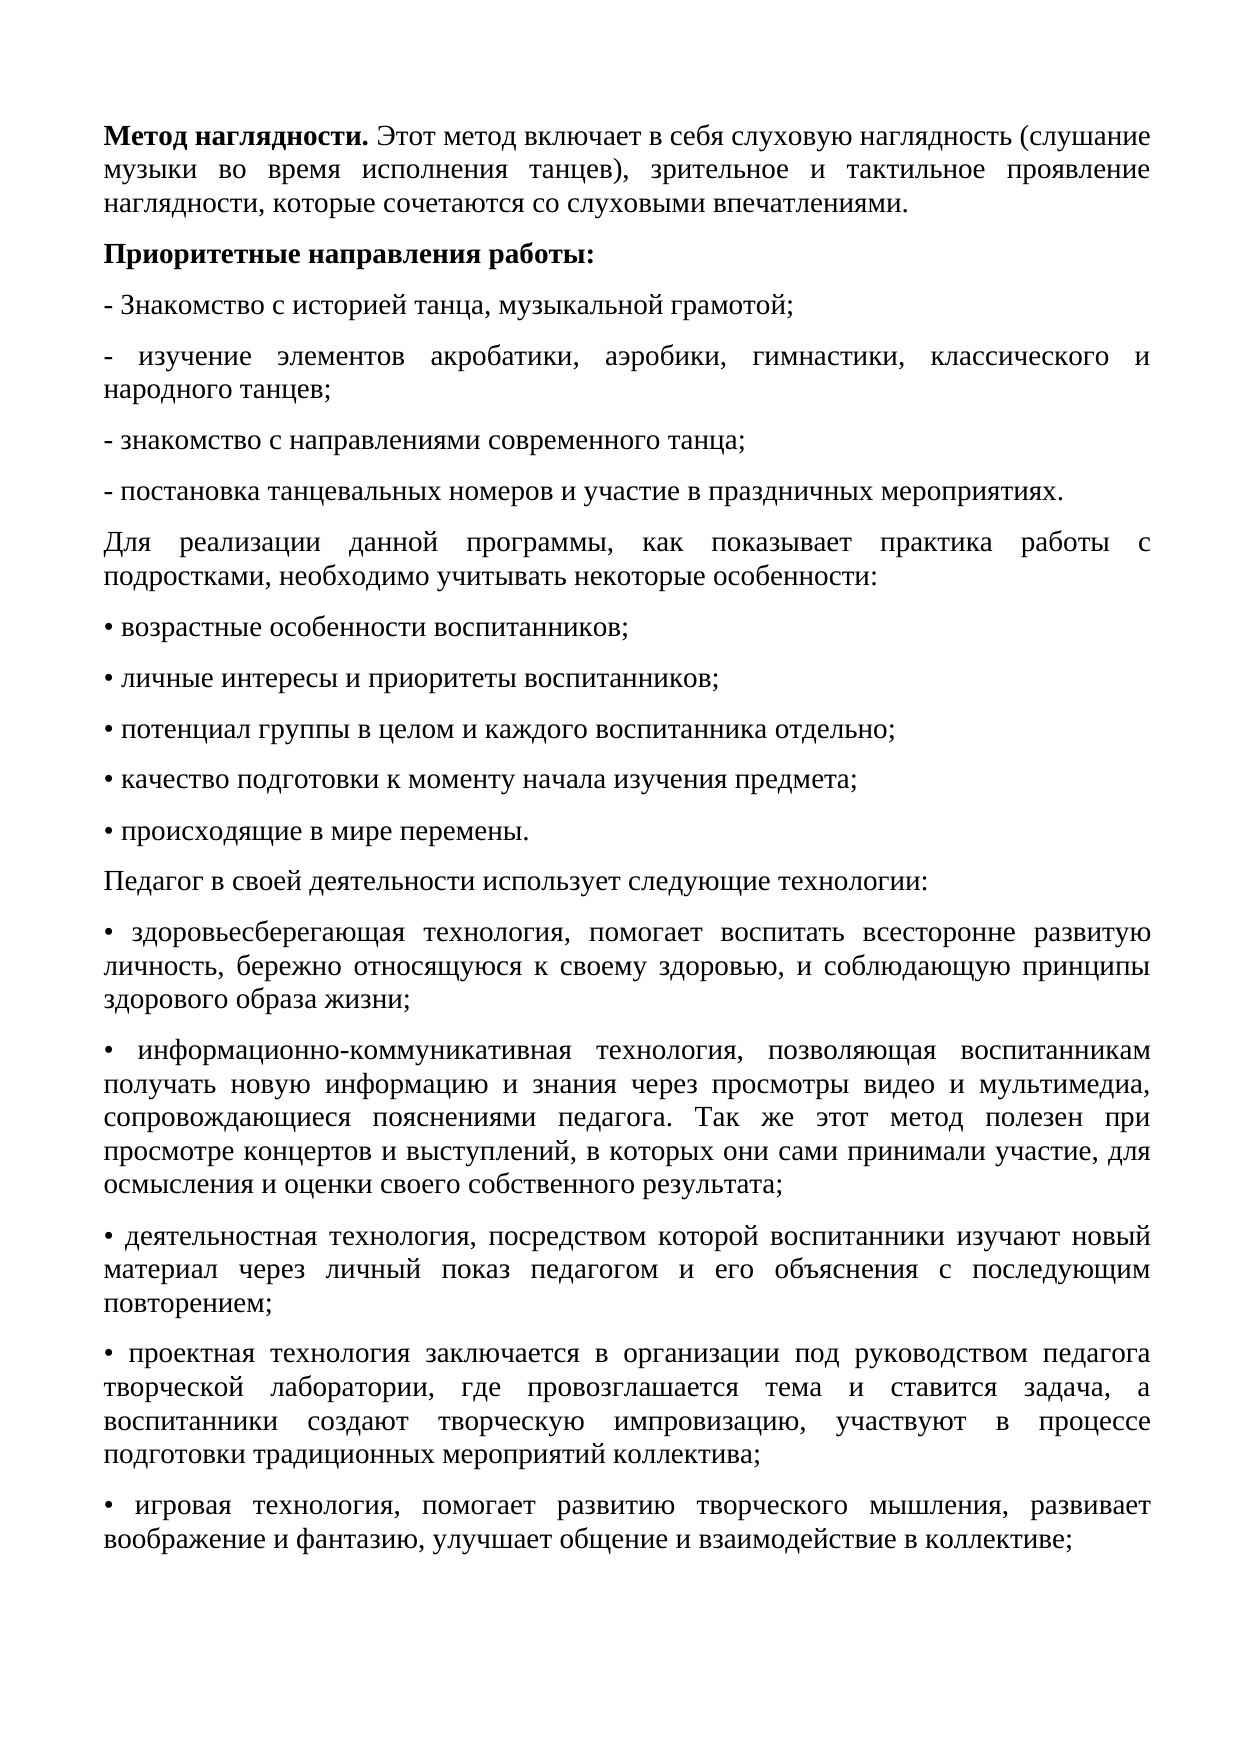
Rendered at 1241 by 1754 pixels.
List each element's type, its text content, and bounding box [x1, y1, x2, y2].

text • игровая технология, помогает развитию творческого мышления, развивает воображение и фантазию, улучшает общение и взаимодействие в коллективе; [103, 1487, 1152, 1554]
text - знакомство с направлениями современного танца; [103, 422, 1152, 456]
text • проектная технология заключается в организации под руководством педагога творческой лаборатории, где провозглашается тема и ставится задача, а воспитанники создают творческую импровизацию, участвуют в процессе подготовки традиционных мероприятий коллектива; [103, 1336, 1152, 1470]
text • здоровьесберегающая технология, помогает воспитать всесторонне развитую личность, бережно относящуюся к своему здоровью, и соблюдающую принципы здорового образа жизни; [103, 914, 1152, 1015]
text Педагог в своей деятельности использует следующие технологии: [103, 863, 1152, 897]
text • качество подготовки к моменту начала изучения предмета; [103, 762, 1152, 795]
text Метод наглядности. Этот метод включает в себя слуховую наглядность (слушание музыки во время исполнения танцев), зрительное и тактильное проявление наглядности, которые сочетаются со слуховыми впечатлениями. [103, 118, 1152, 219]
text • личные интересы и приоритеты воспитанников; [103, 660, 1152, 693]
text • деятельностная технология, посредством которой воспитанники изучают новый материал через личный показ педагогом и его объяснения с последующим повторением; [103, 1218, 1152, 1318]
text Для реализации данной программы, как показывает практика работы с подростками, необходимо учитывать некоторые особенности: [103, 524, 1152, 591]
text • возрастные особенности воспитанников; [103, 609, 1152, 642]
text • происходящие в мире перемены. [103, 813, 1152, 846]
text Приоритетные направления работы: [103, 236, 1152, 270]
text • информационно-коммуникативная технология, позволяющая воспитанникам получать новую информацию и знания через просмотры видео и мультимедиа, сопровождающиеся пояснениями педагога. Так же этот метод полезен при просмотре концертов и выступлений, в которых они сами принимали участие, для осмысления и оценки своего собственного результата; [103, 1032, 1152, 1200]
text • потенциал группы в целом и каждого воспитанника отдельно; [103, 711, 1152, 744]
text - постановка танцевальных номеров и участие в праздничных мероприятиях. [103, 473, 1152, 507]
text - изучение элементов акробатики, аэробики, гимнастики, классического и народного танцев; [103, 338, 1152, 405]
text - Знакомство с историей танца, музыкальной грамотой; [103, 287, 1152, 321]
